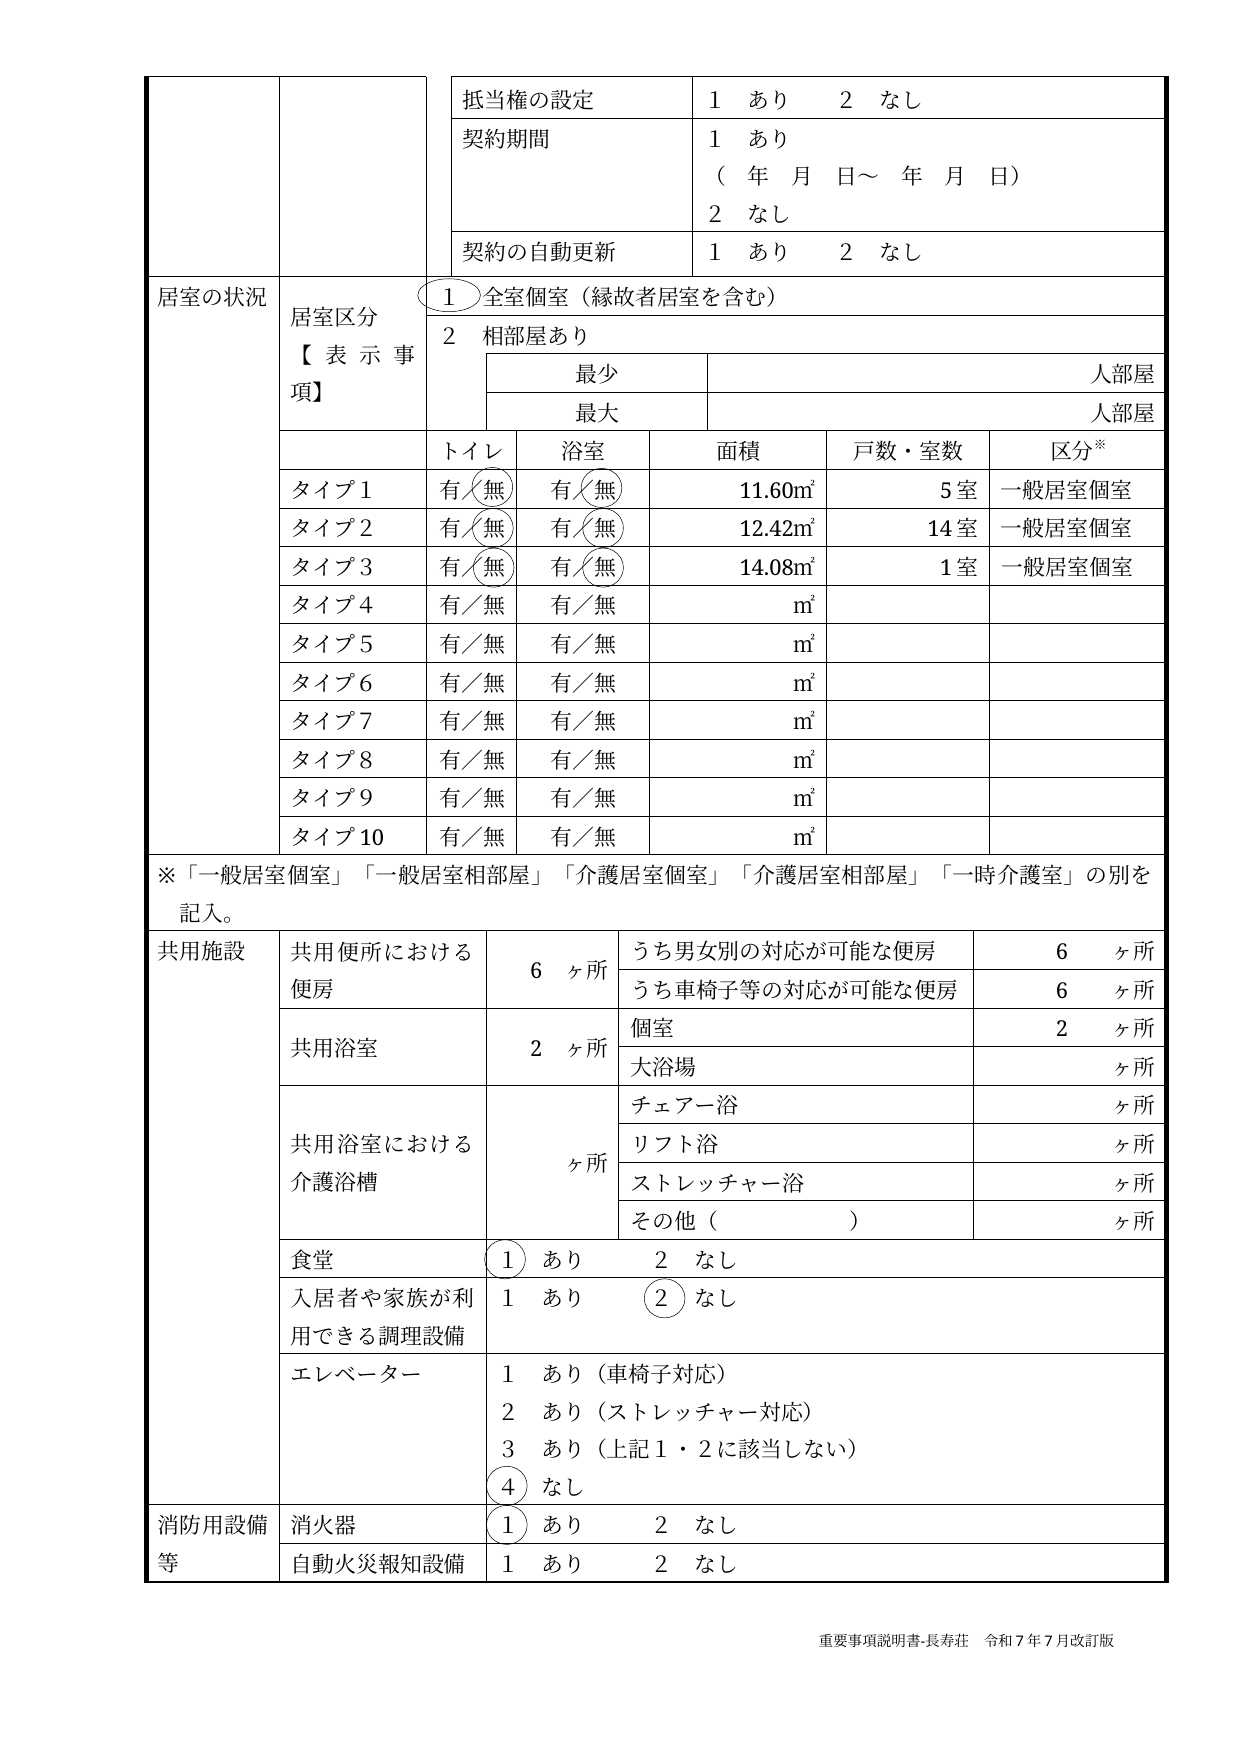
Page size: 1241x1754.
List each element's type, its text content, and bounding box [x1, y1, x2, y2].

table_cell 有／無 [517, 817, 649, 854]
table_cell 6 ヶ所 [974, 970, 1164, 1007]
table_cell 消火器 [280, 1505, 486, 1543]
table_cell 共用便所における便房 [280, 931, 486, 1007]
table_cell ヶ所 [974, 1163, 1164, 1200]
table_cell 有／無 [584, 509, 623, 546]
table_cell 有／無 [517, 509, 594, 546]
table_cell １ あり ２ なし [693, 77, 1164, 118]
table_cell 有／無 [517, 778, 649, 816]
table_cell 契約期間 [452, 119, 692, 231]
table_cell タイプ９ [280, 778, 426, 816]
table_cell [990, 778, 1164, 816]
table_cell 戸数・室数 [827, 431, 989, 469]
table_cell 一般居室個室 [990, 470, 1164, 507]
table_cell 契約の自動更新 [452, 232, 692, 276]
table_cell 最大 [487, 393, 707, 430]
table_cell タイプ１ [280, 470, 426, 507]
table_cell [827, 740, 989, 777]
table_cell 一般居室個室 [990, 509, 1164, 546]
table_cell ㎡ [650, 663, 826, 700]
table_cell 面積 [650, 431, 826, 469]
table_cell [827, 586, 989, 623]
table_cell 有／無 [499, 547, 516, 584]
table_cell [827, 701, 989, 739]
table_cell 自動火災報知設備 [280, 1544, 486, 1581]
table_cell 有／無 [609, 547, 649, 584]
table_cell 一般居室個室 [990, 547, 1164, 584]
table_cell [827, 778, 989, 816]
table_cell 共用施設 [149, 931, 279, 1504]
table_cell ストレッチャー浴 [619, 1163, 973, 1200]
table_cell 最少 [487, 354, 707, 392]
table_cell ヶ所 [974, 1201, 1164, 1239]
table_cell １ あり ２ なし [693, 232, 1164, 276]
table_cell 14.08㎡ [650, 547, 826, 584]
table_cell リフト浴 [619, 1124, 973, 1162]
table_cell １ あり （ 年 月 日～ 年 月 日） ２ なし [693, 119, 1164, 231]
table_cell ㎡ [650, 740, 826, 777]
table_cell 個室 [619, 1009, 973, 1046]
table_cell 有／無 [502, 509, 516, 546]
table_cell [427, 353, 486, 430]
table_cell [827, 663, 989, 700]
table_cell 有／無 [427, 586, 516, 623]
table_cell 有／無 [517, 547, 597, 584]
table_cell 有／無 [610, 470, 649, 507]
table_cell １ あり ２ なし [487, 1278, 1164, 1353]
table_cell タイプ６ [280, 663, 426, 700]
table_cell 6 ヶ所 [487, 931, 618, 1007]
table_cell [990, 663, 1164, 700]
table_cell [990, 701, 1164, 739]
table_cell １ 全室個室（縁故者居室を含む） [427, 277, 1164, 315]
table_cell １ あり（車椅子対応） ２ あり（ストレッチャー対応） ３ あり（上記１・２に該当しない） ４ なし [487, 1354, 1164, 1504]
table_cell [990, 740, 1164, 777]
table_cell 有／無 [612, 509, 649, 546]
table_cell １ あり ２ なし [513, 1240, 1164, 1277]
table_cell 11.60㎡ [650, 470, 826, 507]
table_cell ヶ所 [974, 1086, 1164, 1123]
table_cell 2 ヶ所 [487, 1009, 618, 1084]
table_cell タイプ10 [280, 817, 426, 854]
table_cell ヶ所 [974, 1047, 1164, 1084]
table_cell ㎡ [650, 701, 826, 739]
table_cell 6 ヶ所 [974, 931, 1164, 969]
table_cell うち男女別の対応が可能な便房 [619, 931, 973, 969]
table_cell [990, 624, 1164, 662]
table_cell うち車椅子等の対応が可能な便房 [619, 970, 973, 1007]
table_cell 有／無 [517, 470, 593, 507]
table_cell 有／無 [517, 740, 649, 777]
table_cell １ あり ２ なし [487, 1506, 526, 1543]
table_cell 人部屋 [708, 393, 1164, 430]
table_cell 有／無 [427, 778, 516, 816]
table_cell 有／無 [517, 663, 649, 700]
table_cell タイプ８ [280, 740, 426, 777]
table_cell 居室の状況 [149, 277, 279, 854]
table_cell 有／無 [582, 470, 621, 507]
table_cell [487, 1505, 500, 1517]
table_cell [990, 817, 1164, 854]
table_cell [280, 431, 426, 469]
table_cell エレベーター [280, 1354, 486, 1504]
table_cell [427, 80, 451, 276]
table_cell 有／無 [473, 509, 512, 546]
table_cell 大浴場 [619, 1047, 973, 1084]
table_cell タイプ７ [280, 701, 426, 739]
table_cell 有／無 [427, 701, 516, 739]
table_cell タイプ２ [280, 509, 426, 546]
table_cell 有／無 [584, 549, 623, 584]
table_cell 人部屋 [708, 354, 1164, 392]
table_cell 5室 [827, 470, 989, 507]
table_cell ヶ所 [974, 1124, 1164, 1162]
table_cell 有／無 [499, 470, 516, 507]
table_cell チェアー浴 [619, 1086, 973, 1123]
table_cell 抵当権の設定 [452, 77, 692, 118]
table_cell タイプ４ [280, 586, 426, 623]
table_cell 有／無 [427, 624, 516, 662]
table_cell 共用浴室における介護浴槽 [280, 1086, 486, 1239]
table_cell 入居者や家族が利用できる調理設備 [280, 1278, 486, 1353]
table_cell 2 ヶ所 [974, 1009, 1164, 1046]
table_cell タイプ３ [280, 547, 426, 584]
table_cell ㎡ [650, 817, 826, 854]
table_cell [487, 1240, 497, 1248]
table_cell １ あり ２ なし [487, 1544, 1164, 1581]
table_cell 居室区分 【表示事項】 [280, 277, 426, 430]
table_cell 有／無 [517, 701, 649, 739]
table_cell 共用浴室 [280, 1009, 486, 1084]
table_cell [827, 624, 989, 662]
table_cell 有／無 [427, 509, 484, 546]
table_cell タイプ５ [280, 624, 426, 662]
table_cell トイレ [427, 431, 516, 469]
table_cell 消防用設備等 [149, 1505, 279, 1581]
table_cell ※「一般居室個室」「一般居室相部屋」「介護居室個室」「介護居室相部屋」「一時介護室」の別を記入。 [149, 855, 1164, 930]
table_cell 浴室 [517, 431, 649, 469]
table_cell 区分※ [990, 431, 1164, 469]
table_cell 有／無 [427, 740, 516, 777]
table_cell 有／無 [517, 624, 649, 662]
table_cell １ あり ２ なし [487, 1241, 525, 1277]
table_cell 有／無 [474, 549, 513, 584]
table_cell ２ 相部屋あり [427, 316, 1164, 353]
table_cell ㎡ [650, 624, 826, 662]
table_cell 有／無 [427, 470, 486, 507]
table_cell 14室 [827, 509, 989, 546]
table_cell ヶ所 [487, 1086, 618, 1239]
table_cell ㎡ [650, 778, 826, 816]
table_cell 有／無 [427, 547, 487, 584]
table_cell [990, 586, 1164, 623]
table_cell 有／無 [427, 817, 516, 854]
table_cell 食堂 [280, 1240, 486, 1277]
table_cell 1室 [827, 547, 989, 584]
table_cell その他（ ） [619, 1201, 973, 1239]
table_cell １ あり ２ なし [513, 1505, 1164, 1543]
table_cell 有／無 [473, 470, 512, 506]
table_cell 12.42㎡ [650, 509, 826, 546]
table_cell 有／無 [427, 663, 516, 700]
table_cell ㎡ [650, 586, 826, 623]
table_cell [827, 817, 989, 854]
table_cell 有／無 [517, 586, 649, 623]
